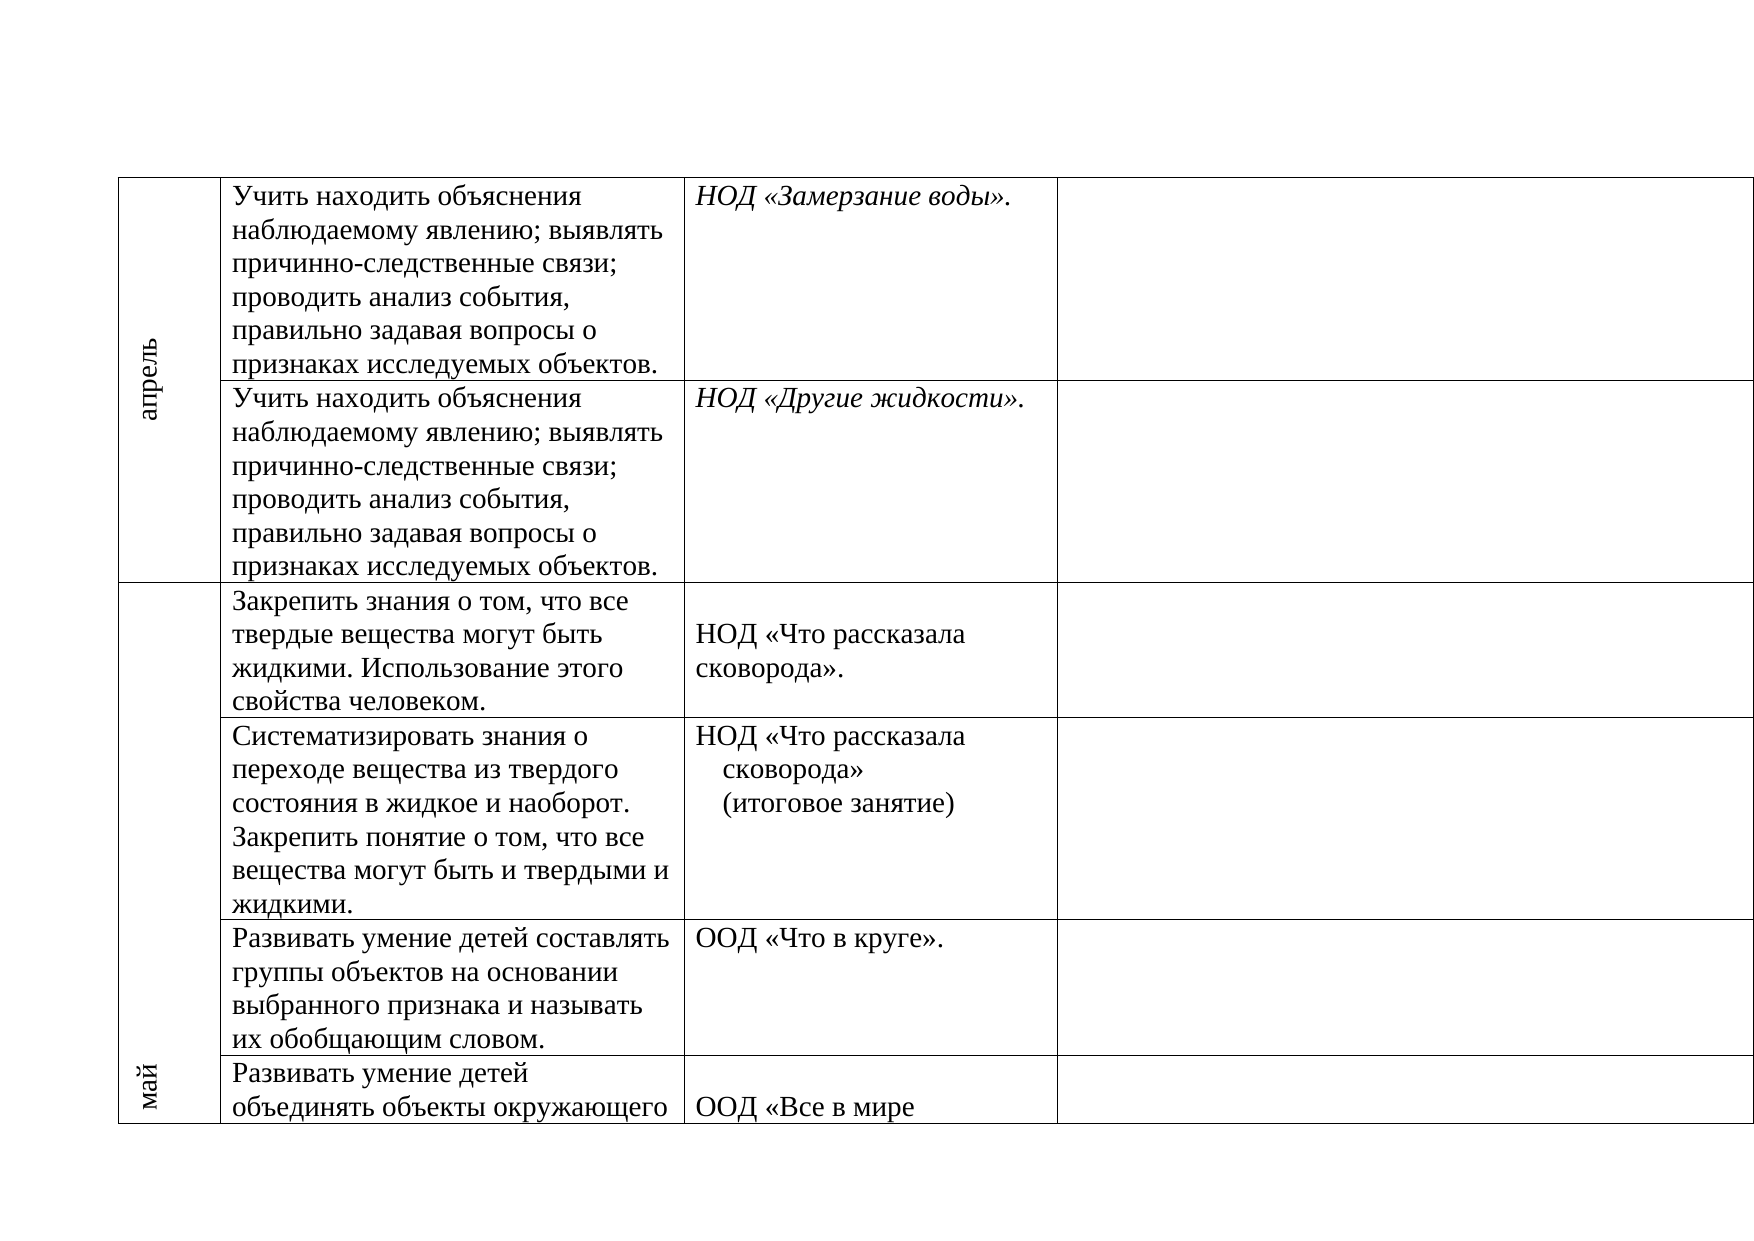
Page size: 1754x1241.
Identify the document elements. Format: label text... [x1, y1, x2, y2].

table_cell НОД «Что рассказала сковорода» (итоговое занятие) [685, 718, 1057, 919]
table_cell Учить находить объяснения наблюдаемому явлению; выявлять причинно-следственные связи; проводить анализ события, правильно задавая вопросы о признаках исследуемых объектов. [221, 178, 684, 379]
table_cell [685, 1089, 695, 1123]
table_cell май [119, 583, 220, 1123]
table_cell Развивать умение детей составлять группы объектов на основании выбранного признака и называть их обобщающим словом. [221, 920, 684, 1054]
table_cell НОД «Другие жидкости». [685, 381, 1057, 582]
table_cell НОД «Что рассказала сковорода». [685, 583, 1057, 717]
table_cell [1058, 920, 1753, 1054]
table_cell [1058, 583, 1753, 717]
table_cell [1058, 718, 1753, 919]
table_cell ООД «Что в круге». [685, 920, 1057, 1054]
table_cell апрель [119, 178, 220, 582]
table_cell Закрепить знания о том, что все твердые вещества могут быть жидкими. Использование этого свойства человеком. [221, 583, 684, 717]
table_cell НОД «Замерзание воды». [685, 178, 1057, 379]
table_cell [221, 1056, 684, 1123]
table_cell [1058, 1056, 1753, 1123]
table_cell [1058, 178, 1753, 379]
table_cell Учить находить объяснения наблюдаемому явлению; выявлять причинно-следственные связи; проводить анализ события, правильно задавая вопросы о признаках исследуемых объектов. [221, 381, 684, 582]
table_cell Систематизировать знания о переходе вещества из твердого состояния в жидкое и наоборот. Закрепить понятие о том, что все вещества могут быть и твердыми и жидкими. [221, 718, 684, 919]
table_cell [1058, 381, 1753, 582]
